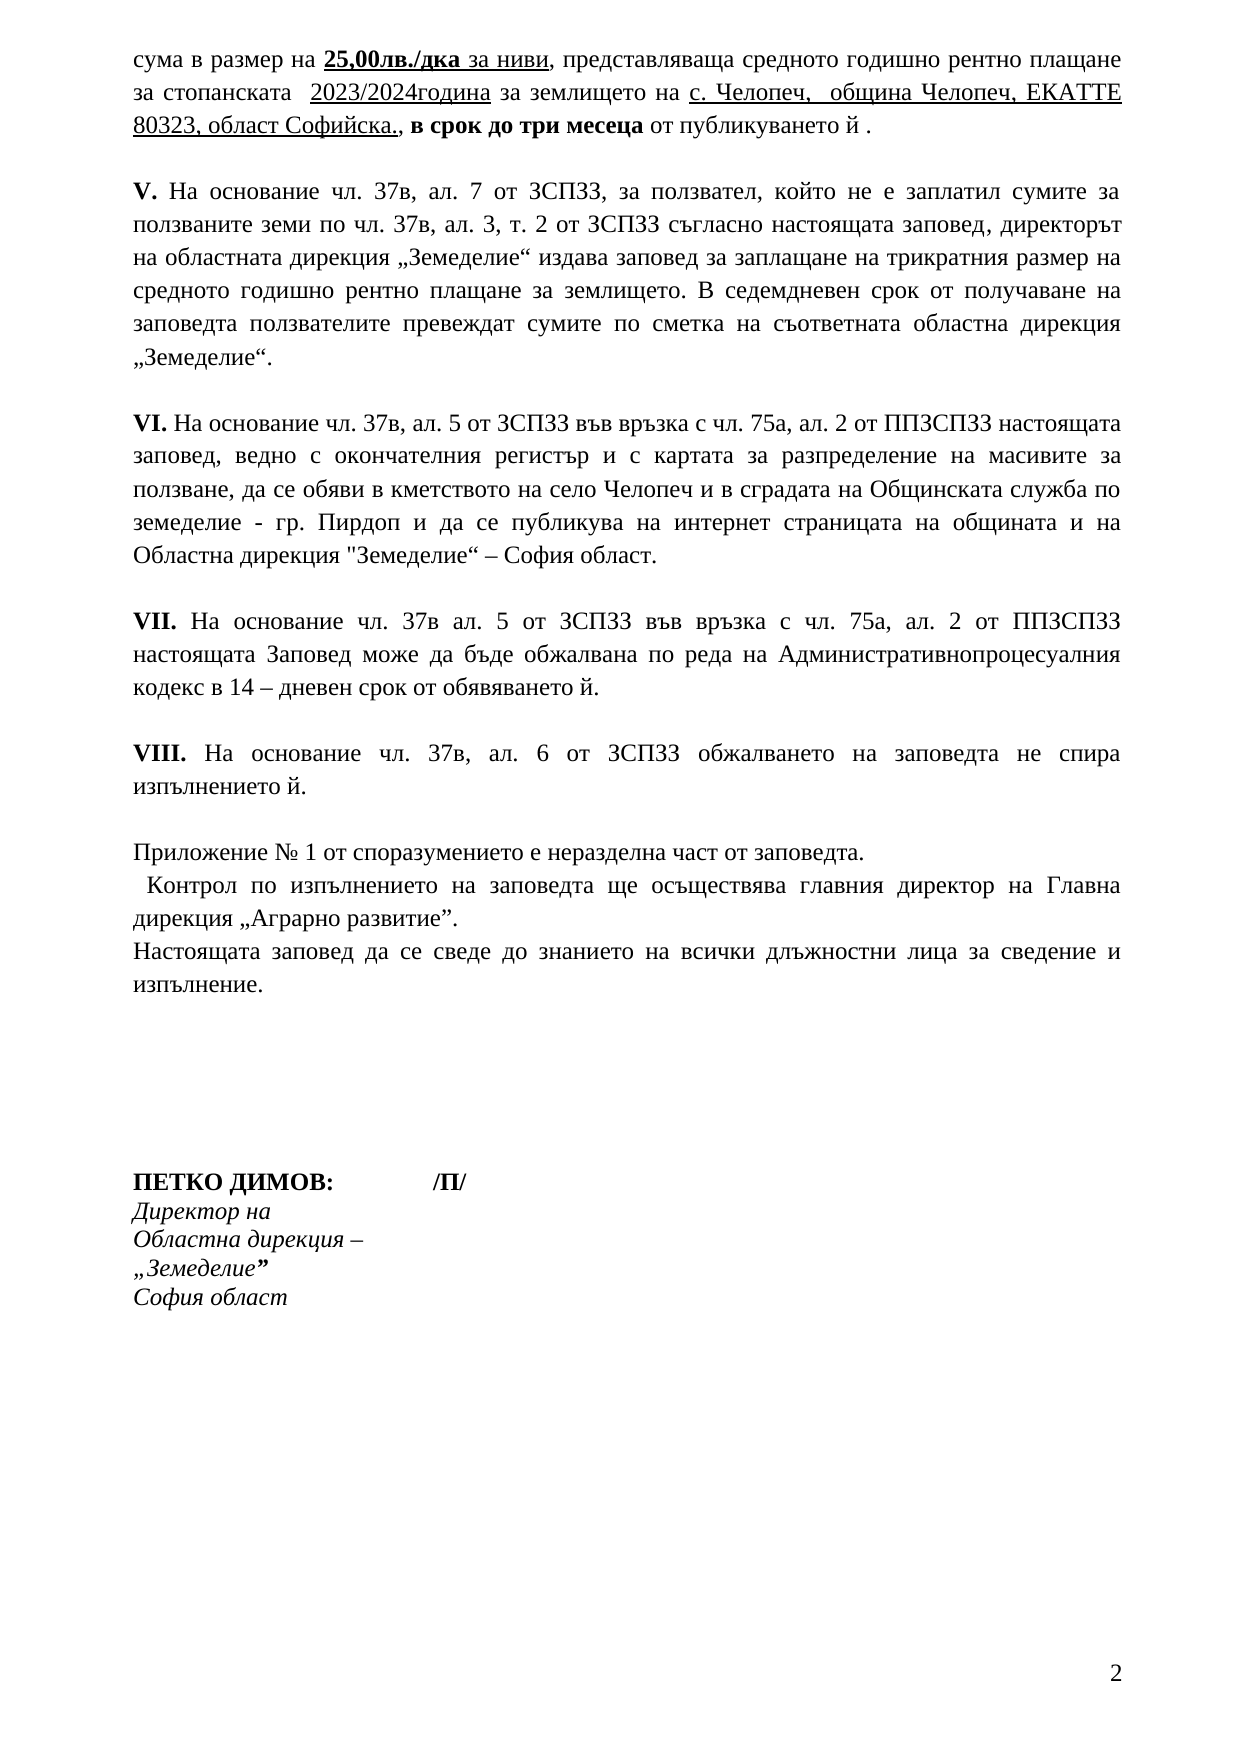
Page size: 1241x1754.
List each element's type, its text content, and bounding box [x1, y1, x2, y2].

text Контрол по изпълнението на заповедта ще осъществява главния директор на Главна дирекция „Аграрно развитие”. [133, 870, 1122, 932]
text Директор на [133, 1196, 1122, 1224]
text VIII. На основание чл. 37в, ал. 6 от ЗСПЗЗ обжалването на заповедта не спира изпълнението й. [133, 738, 1122, 799]
text София област [133, 1282, 1122, 1311]
text Настоящата заповед да се сведе до знанието на всички длъжностни лица за сведение и изпълнение. [133, 936, 1122, 998]
text сума в размер на 25,00лв./дка за ниви, представляваща средното годишно рентно плащане за стопанската 2023/2024година за землището на с. Челопеч, община Челопеч, ЕКАТТЕ 80323, област Софийска., в срок до три месеца от публикуването й . [133, 44, 1122, 139]
text „Земеделие” [133, 1253, 1122, 1282]
text Областна дирекция – [133, 1224, 1122, 1253]
text V. На основание чл. 37в, ал. 7 от ЗСПЗЗ, за ползвател, който не е заплатил сумите за ползваните земи по чл. 37в, ал. 3, т. 2 от ЗСПЗЗ съгласно настоящата заповед, директорът на областната дирекция „Земеделие“ издава заповед за заплащане на трикратния размер на средното годишно рентно плащане за землището. В седемдневен срок от получаване на заповедта ползвателите превеждат сумите по сметка на съответната областна дирекция „Земеделие“. [133, 176, 1122, 370]
text VII. На основание чл. 37в ал. 5 от ЗСПЗЗ във връзка с чл. 75а, ал. 2 от ППЗСПЗЗ настоящата Заповед може да бъде обжалвана по реда на Административнопроцесуалния кодекс в 14 – дневен срок от обявяването й. [133, 606, 1122, 701]
text Приложение № 1 от споразумението е неразделна част от заповедта. [133, 837, 1122, 866]
text ПЕТКО ДИМОВ: /П/ [133, 1167, 1122, 1196]
text VI. На основание чл. 37в, ал. 5 от ЗСПЗЗ във връзка с чл. 75а, ал. 2 от ППЗСПЗЗ настоящата заповед, ведно с окончателния регистър и с картата за разпределение на масивите за ползване, да се обяви в кметството на село Челопеч и в сградата на Общинската служба по земеделие - гр. Пирдоп и да се публикува на интернет страницата на общината и на Областна дирекция "Земеделие“ – София област. [133, 408, 1122, 568]
